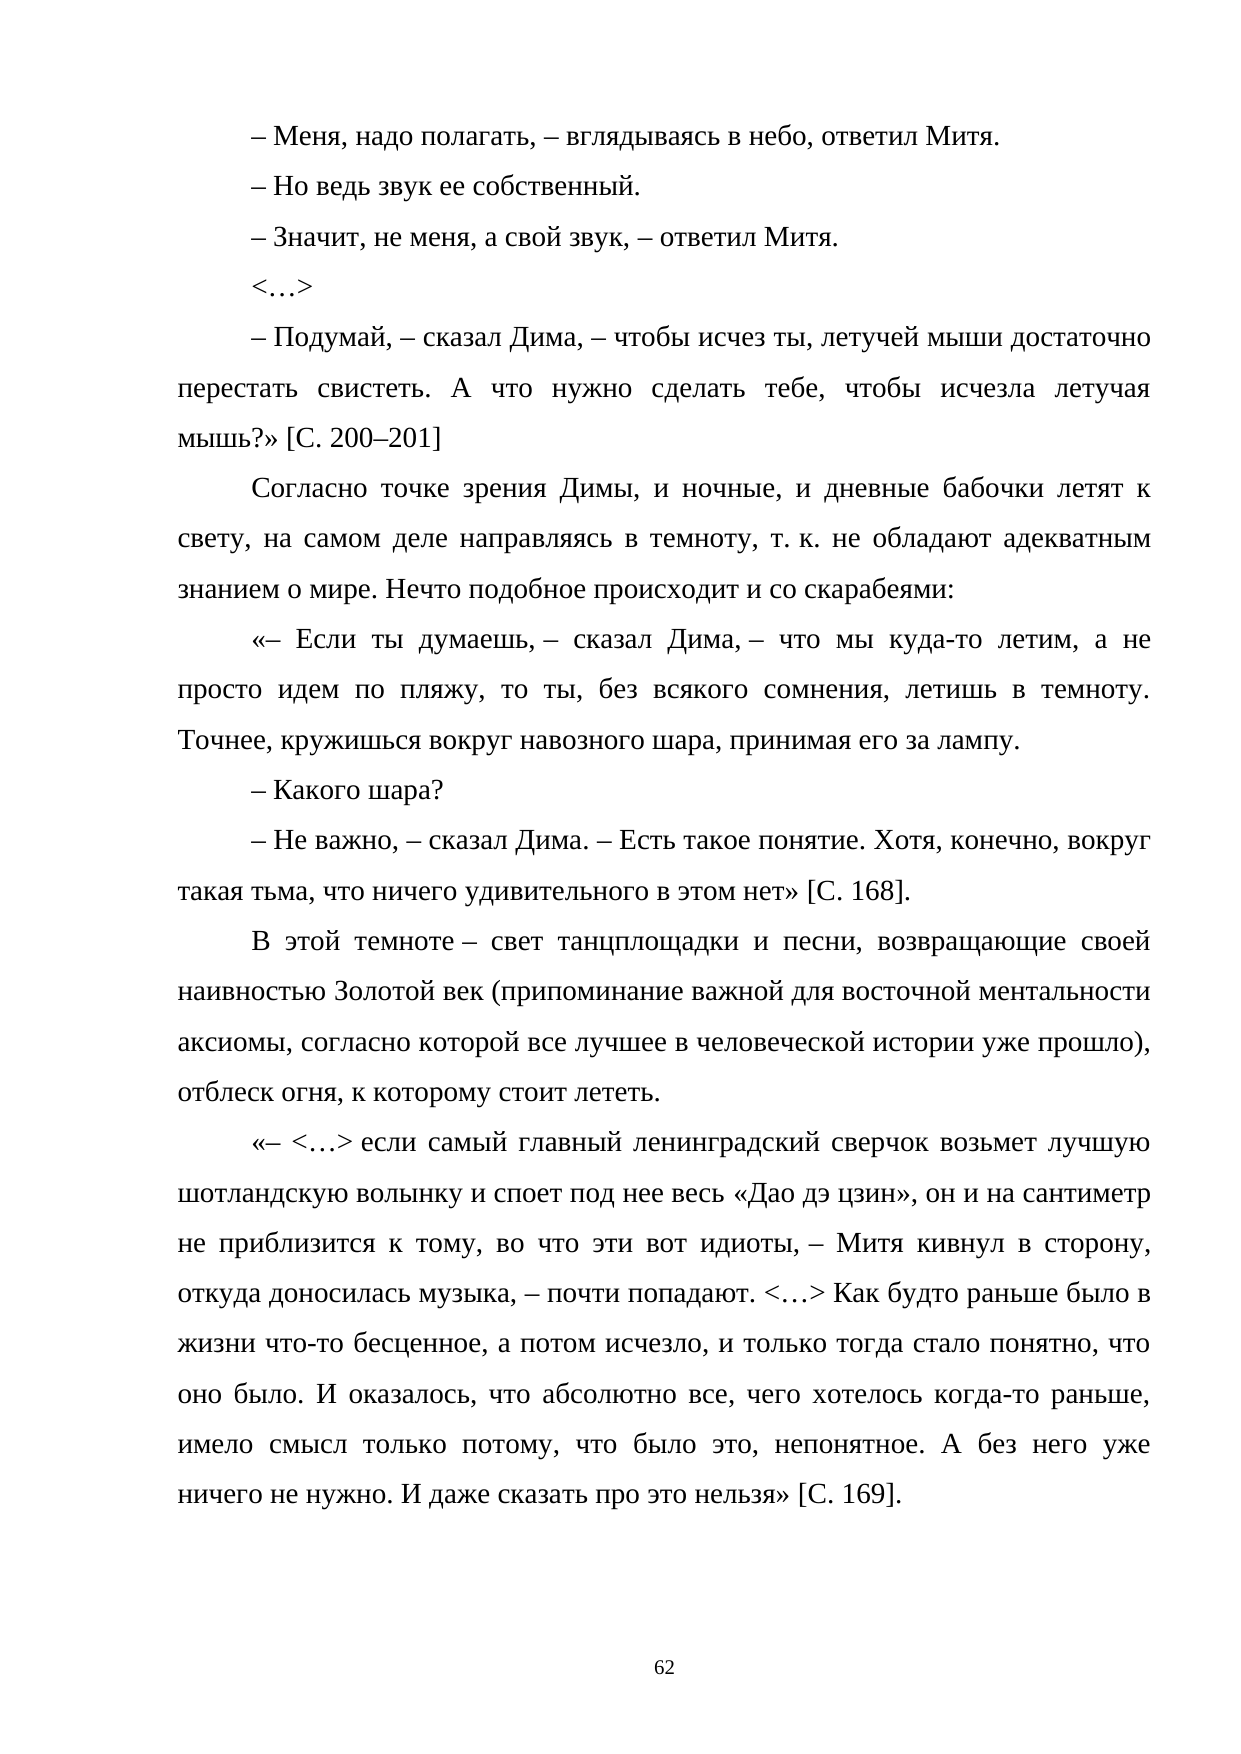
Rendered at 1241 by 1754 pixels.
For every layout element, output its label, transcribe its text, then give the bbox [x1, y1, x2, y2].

text – Какого шара? [177, 772, 1152, 806]
text – Не важно, – сказал Дима. – Есть такое понятие. Хотя, конечно, вокруг такая тьма, что ничего удивительного в этом нет» [С. 168]. [177, 822, 1152, 906]
text – Значит, не меня, а свой звук, – ответил Митя. [177, 219, 1152, 252]
text «– <…> если самый главный ленинградский сверчок возьмет лучшую шотландскую волынку и споет под нее весь Дао дэ цзин, он и на сантиметр не приблизится к тому, во что эти вот идиоты, – Митя кивнул в сторону, откуда доносилась музыка, – почти попадают. <…> Как будто раньше было в жизни что-то бесценное, а потом исчезло, и только тогда стало понятно, что оно было. И оказалось, что абсолютно все, чего хотелось когда-то раньше, имело смысл только потому, что было это, непонятное. А без него уже ничего не нужно. И даже сказать про это нельзя» [С. 169]. [177, 1124, 1152, 1510]
text – Но ведь звук ее собственный. [177, 168, 1152, 202]
text <…> [177, 269, 1152, 303]
text «– Если ты думаешь, – сказал Дима, – что мы куда-то летим, а не просто идем по пляжу, то ты, без всякого сомнения, летишь в темноту. Точнее, кружишься вокруг навозного шара, принимая его за лампу. [177, 621, 1152, 755]
text В этой темноте – свет танцплощадки и песни, возвращающие своей наивностью Золотой век (припоминание важной для восточной ментальности аксиомы, согласно которой все лучшее в человеческой истории уже прошло), отблеск огня, к которому стоит лететь. [177, 923, 1152, 1108]
text Согласно точке зрения Димы, и ночные, и дневные бабочки летят к свету, на самом деле направляясь в темноту, т. к. не обладают адекватным знанием о мире. Нечто подобное происходит и со скарабеями: [177, 470, 1152, 604]
text – Меня, надо полагать, – вглядываясь в небо, ответил Митя. [177, 118, 1152, 152]
text – Подумай, – сказал Дима, – чтобы исчез ты, летучей мыши достаточно перестать свистеть. А что нужно сделать тебе, чтобы исчезла летучая мышь?» [С. 200–201] [177, 319, 1152, 453]
